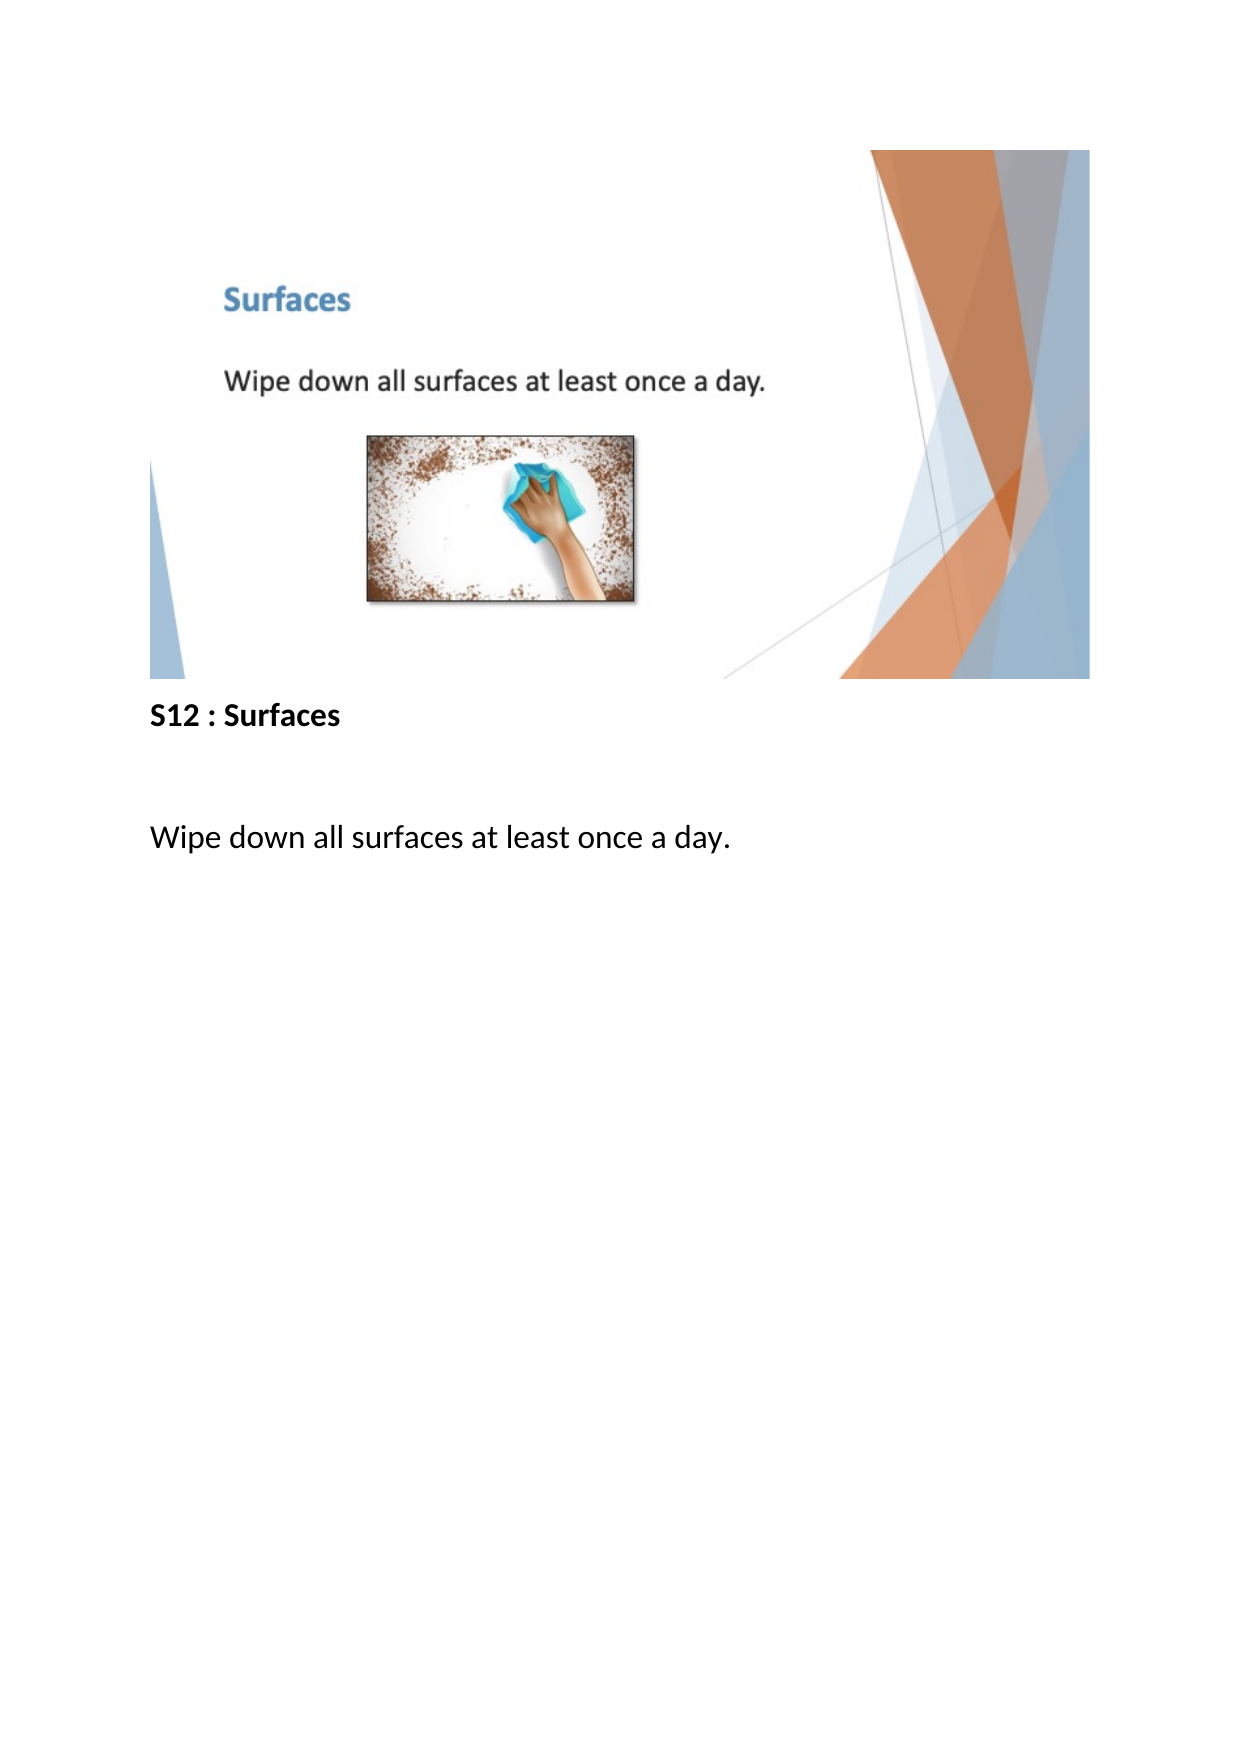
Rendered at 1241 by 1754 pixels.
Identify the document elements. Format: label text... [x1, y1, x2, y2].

text S12 : Surfaces [150, 694, 1090, 734]
text Wipe down all surfaces at least once a day. [150, 816, 1090, 857]
picture [150, 150, 1090, 679]
